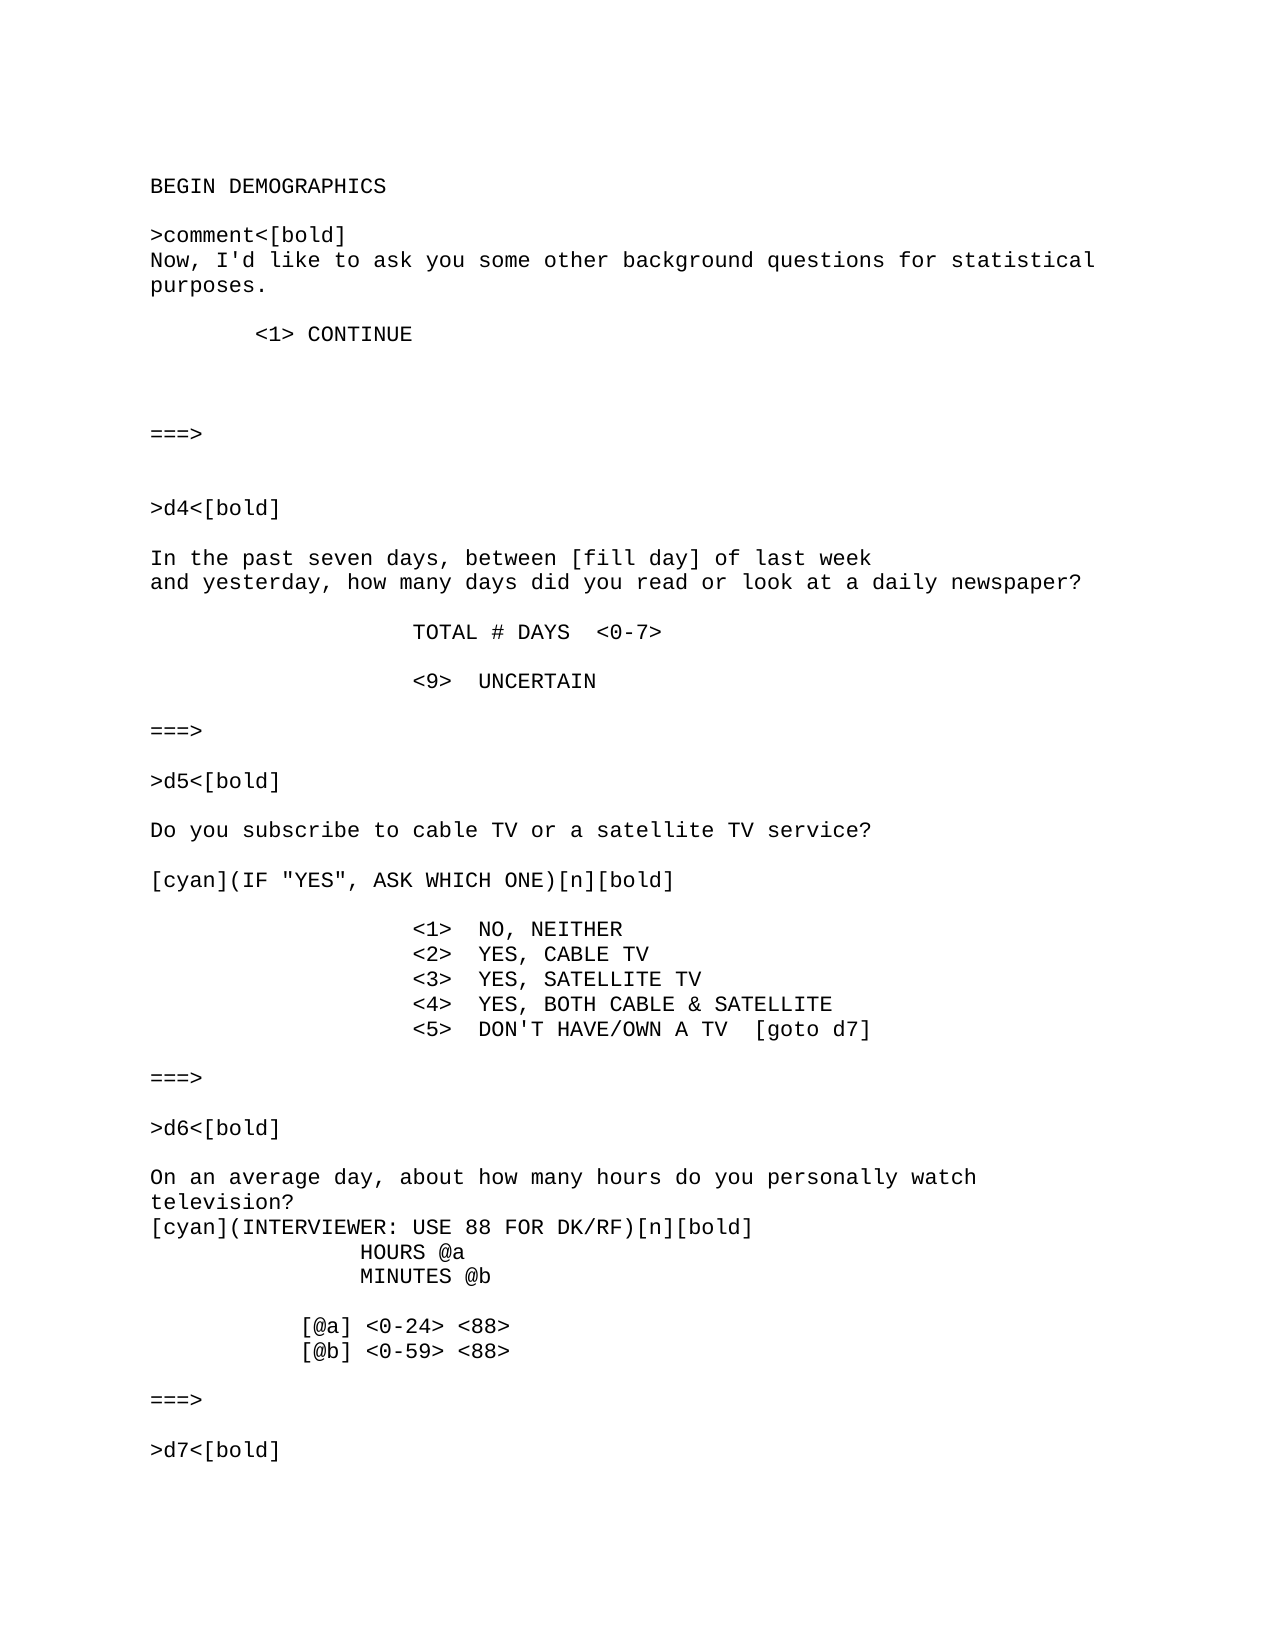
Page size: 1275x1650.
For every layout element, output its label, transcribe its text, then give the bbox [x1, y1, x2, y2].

text ===> [150, 1389, 1125, 1414]
text purposes. [150, 274, 1125, 299]
text >comment<[bold] [150, 224, 1125, 249]
text and yesterday, how many days did you read or look at a daily newspaper? [150, 571, 1125, 596]
text <9> UNCERTAIN [150, 671, 1125, 695]
text <5> DON'T HAVE/OWN A TV [goto d7] [150, 1018, 1125, 1042]
text >d6<[bold] [150, 1117, 1125, 1142]
text <1> CONTINUE [150, 323, 1125, 348]
text ===> [150, 1067, 1125, 1092]
text [cyan](IF "YES", ASK WHICH ONE)[n][bold] [150, 869, 1125, 894]
text [@b] <0-59> <88> [150, 1340, 1125, 1365]
text <4> YES, BOTH CABLE & SATELLITE [150, 993, 1125, 1018]
text TOTAL # DAYS <0-7> [150, 621, 1125, 646]
text HOURS @a [150, 1241, 1125, 1266]
text <1> NO, NEITHER [150, 918, 1125, 943]
text Now, I'd like to ask you some other background questions for statistical [150, 249, 1125, 274]
text BEGIN DEMOGRAPHICS [150, 175, 1125, 199]
text <3> YES, SATELLITE TV [150, 968, 1125, 993]
text MINUTES @b [150, 1266, 1125, 1290]
text ===> [150, 423, 1125, 447]
text [@a] <0-24> <88> [150, 1315, 1125, 1340]
text >d4<[bold] [150, 497, 1125, 522]
text >d5<[bold] [150, 770, 1125, 794]
text In the past seven days, between [fill day] of last week [150, 547, 1125, 571]
text <2> YES, CABLE TV [150, 943, 1125, 968]
text >d7<[bold] [150, 1439, 1125, 1464]
text [cyan](INTERVIEWER: USE 88 FOR DK/RF)[n][bold] [150, 1216, 1125, 1241]
text Do you subscribe to cable TV or a satellite TV service? [150, 819, 1125, 844]
text ===> [150, 720, 1125, 745]
text On an average day, about how many hours do you personally watch television? [150, 1166, 1125, 1216]
